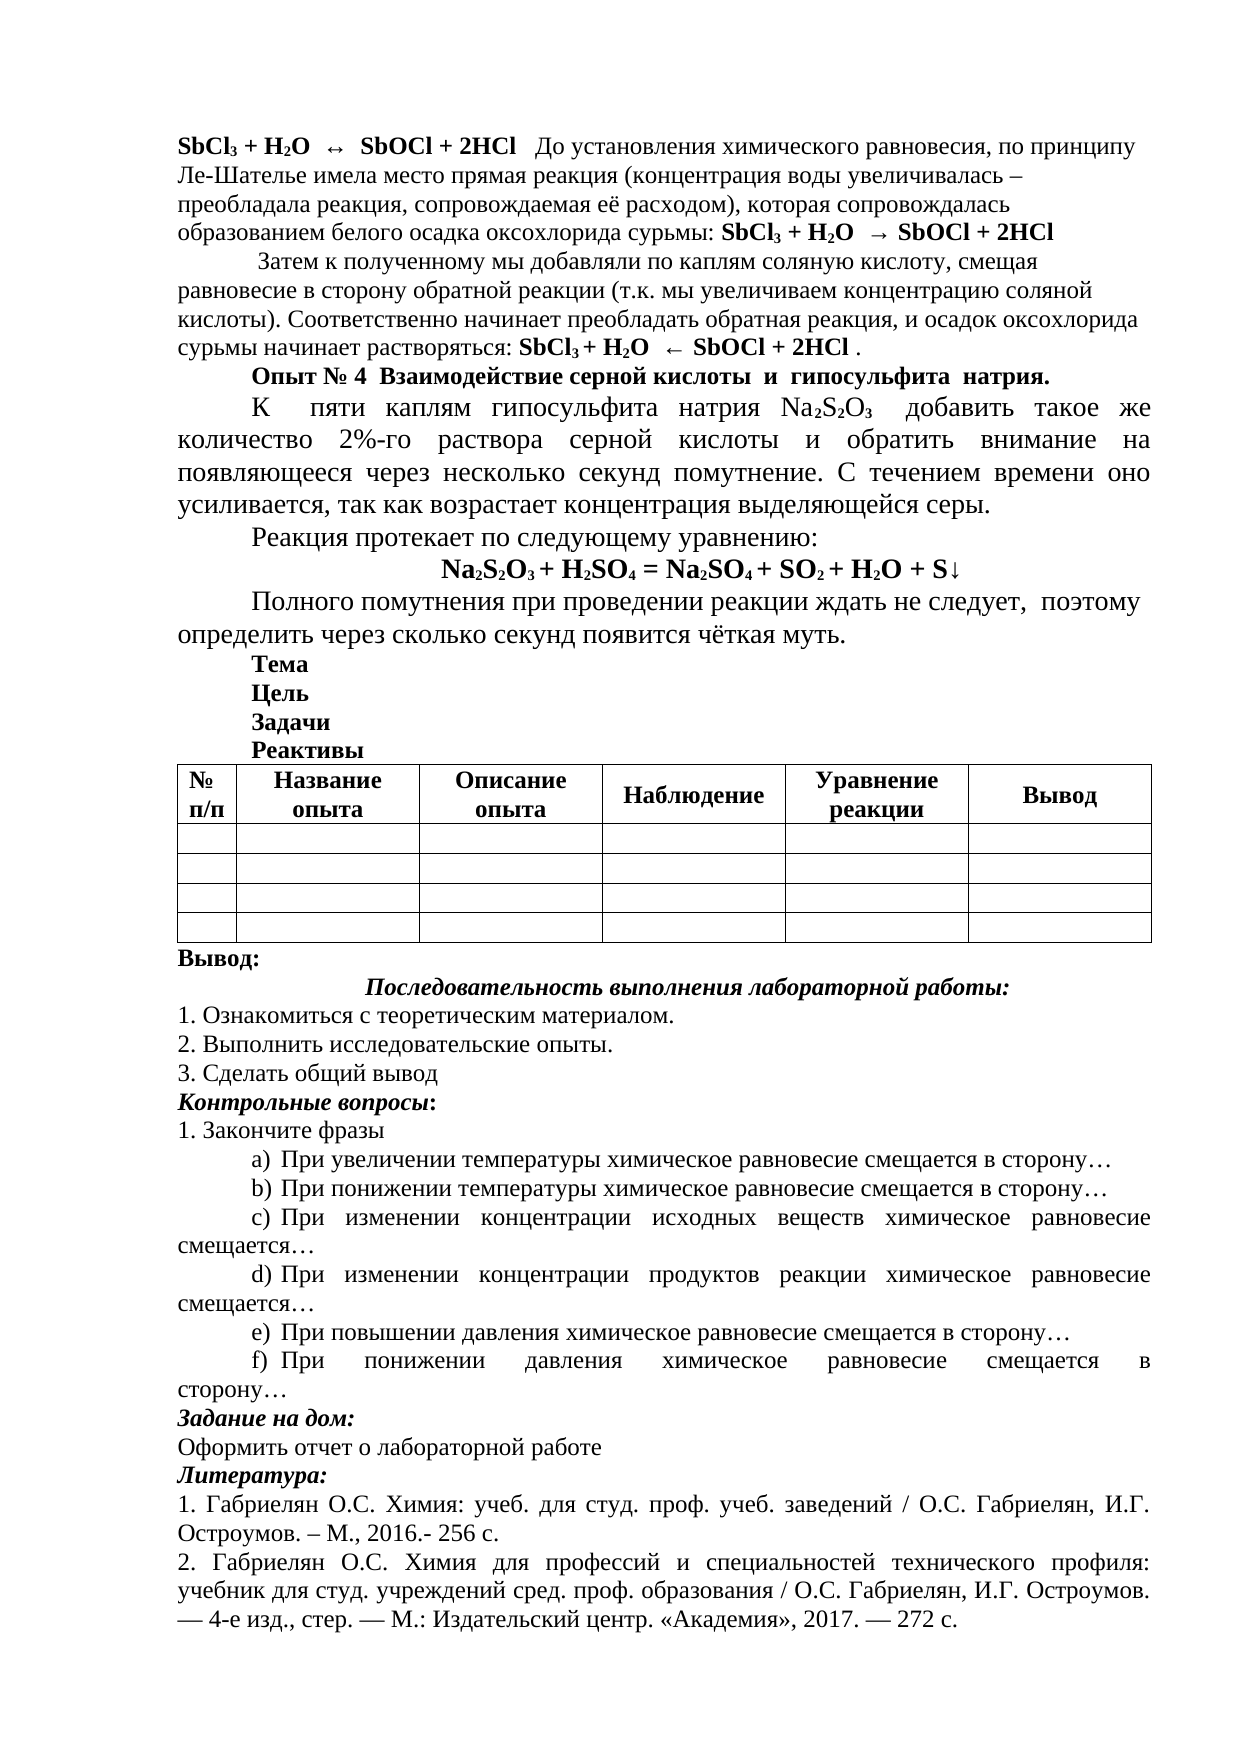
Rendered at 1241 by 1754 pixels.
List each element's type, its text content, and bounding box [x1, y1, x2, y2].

text Реакция протекает по следующему уравнению: [177, 519, 1152, 552]
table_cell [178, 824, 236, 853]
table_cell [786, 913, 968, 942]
list При понижении температуры химическое равновесие смещается в сторону… [177, 1173, 1152, 1202]
text Задачи [177, 707, 1152, 736]
text Вывод: [177, 943, 1152, 972]
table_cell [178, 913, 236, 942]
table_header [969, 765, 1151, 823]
text 1. Закончите фразы [177, 1116, 1152, 1144]
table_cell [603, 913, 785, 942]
list При изменении концентрации продуктов реакции химическое равновесие смещается… [177, 1259, 1152, 1317]
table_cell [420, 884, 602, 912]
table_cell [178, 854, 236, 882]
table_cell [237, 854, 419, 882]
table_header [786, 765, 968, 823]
text Полного помутнения при проведении реакции ждать не следует, поэтому определить через сколько секунд появится чёткая муть. [177, 584, 1152, 649]
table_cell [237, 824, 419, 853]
text 2. Выполнить исследовательские опыты. [177, 1029, 1152, 1058]
text Опыт № 4 Взаимодействие серной кислоты и гипосульфита натрия. [177, 361, 1152, 390]
text Цель [177, 678, 1152, 707]
text Тема [177, 649, 1152, 678]
text Оформить отчет о лабораторной работе [177, 1432, 1152, 1461]
text Последовательность выполнения лабораторной работы: [177, 972, 1152, 1001]
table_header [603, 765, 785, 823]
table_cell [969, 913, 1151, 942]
text Na2S2O3 + H2SO4 = Na2SO4 + SO2 + H2O + S↓ [177, 552, 1152, 584]
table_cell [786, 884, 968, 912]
text 2. Габриелян О.С. Химия для профессий и специальностей технического профиля: учебник для студ. учреждений сред. проф. образования / О.С. Габриелян, И.Г. Остроумов. — 4-е изд., стер. — М.: Издательский центр. «Академия», 2017. — 272 с. [177, 1547, 1152, 1633]
text Литература: [177, 1461, 1152, 1489]
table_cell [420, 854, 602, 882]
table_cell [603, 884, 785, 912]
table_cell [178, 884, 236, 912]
text Контрольные вопросы: [177, 1087, 1152, 1116]
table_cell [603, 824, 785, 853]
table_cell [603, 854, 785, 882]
list При изменении концентрации исходных веществ химическое равновесие смещается… [177, 1202, 1152, 1259]
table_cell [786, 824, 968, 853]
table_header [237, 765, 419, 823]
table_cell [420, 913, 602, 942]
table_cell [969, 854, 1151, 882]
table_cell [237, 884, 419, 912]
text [177, 131, 1152, 246]
text 3. Сделать общий вывод [177, 1058, 1152, 1087]
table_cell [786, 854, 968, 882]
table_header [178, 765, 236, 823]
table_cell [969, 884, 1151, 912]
list При увеличении температуры химическое равновесие смещается в сторону… [177, 1144, 1152, 1173]
list При понижении давления химическое равновесие смещается в сторону… [177, 1346, 1152, 1403]
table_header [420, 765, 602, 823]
list При повышении давления химическое равновесие смещается в сторону… [177, 1317, 1152, 1346]
text Задание на дом: [177, 1403, 1152, 1432]
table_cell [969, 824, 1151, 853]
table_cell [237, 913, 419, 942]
text 1. Ознакомиться с теоретическим материалом. [177, 1001, 1152, 1029]
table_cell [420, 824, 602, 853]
text К пяти каплям гипосульфита натрия Na2S2O3 добавить такое же количество 2%-го раствора серной кислоты и обратить внимание на появляющееся через несколько секунд помутнение. С течением времени оно усиливается, так как возрастает концентрация выделяющейся серы. [177, 390, 1152, 519]
text Реактивы [177, 736, 1152, 764]
text Затем к полученному мы добавляли по каплям соляную кислоту, смещая равновесие в сторону обратной реакции (т.к. мы увеличиваем концентрацию соляной кислоты). Соответственно начинает преобладать обратная реакция, и осадок оксохлорида сурьмы начинает растворяться: SbCl3 + H2O ← SbOCl + 2HCl . [177, 246, 1152, 361]
text 1. Габриелян О.С. Химия: учеб. для студ. проф. учеб. заведений / О.С. Габриелян, И.Г. Остроумов. – М., 2016.- 256 с. [177, 1489, 1152, 1547]
